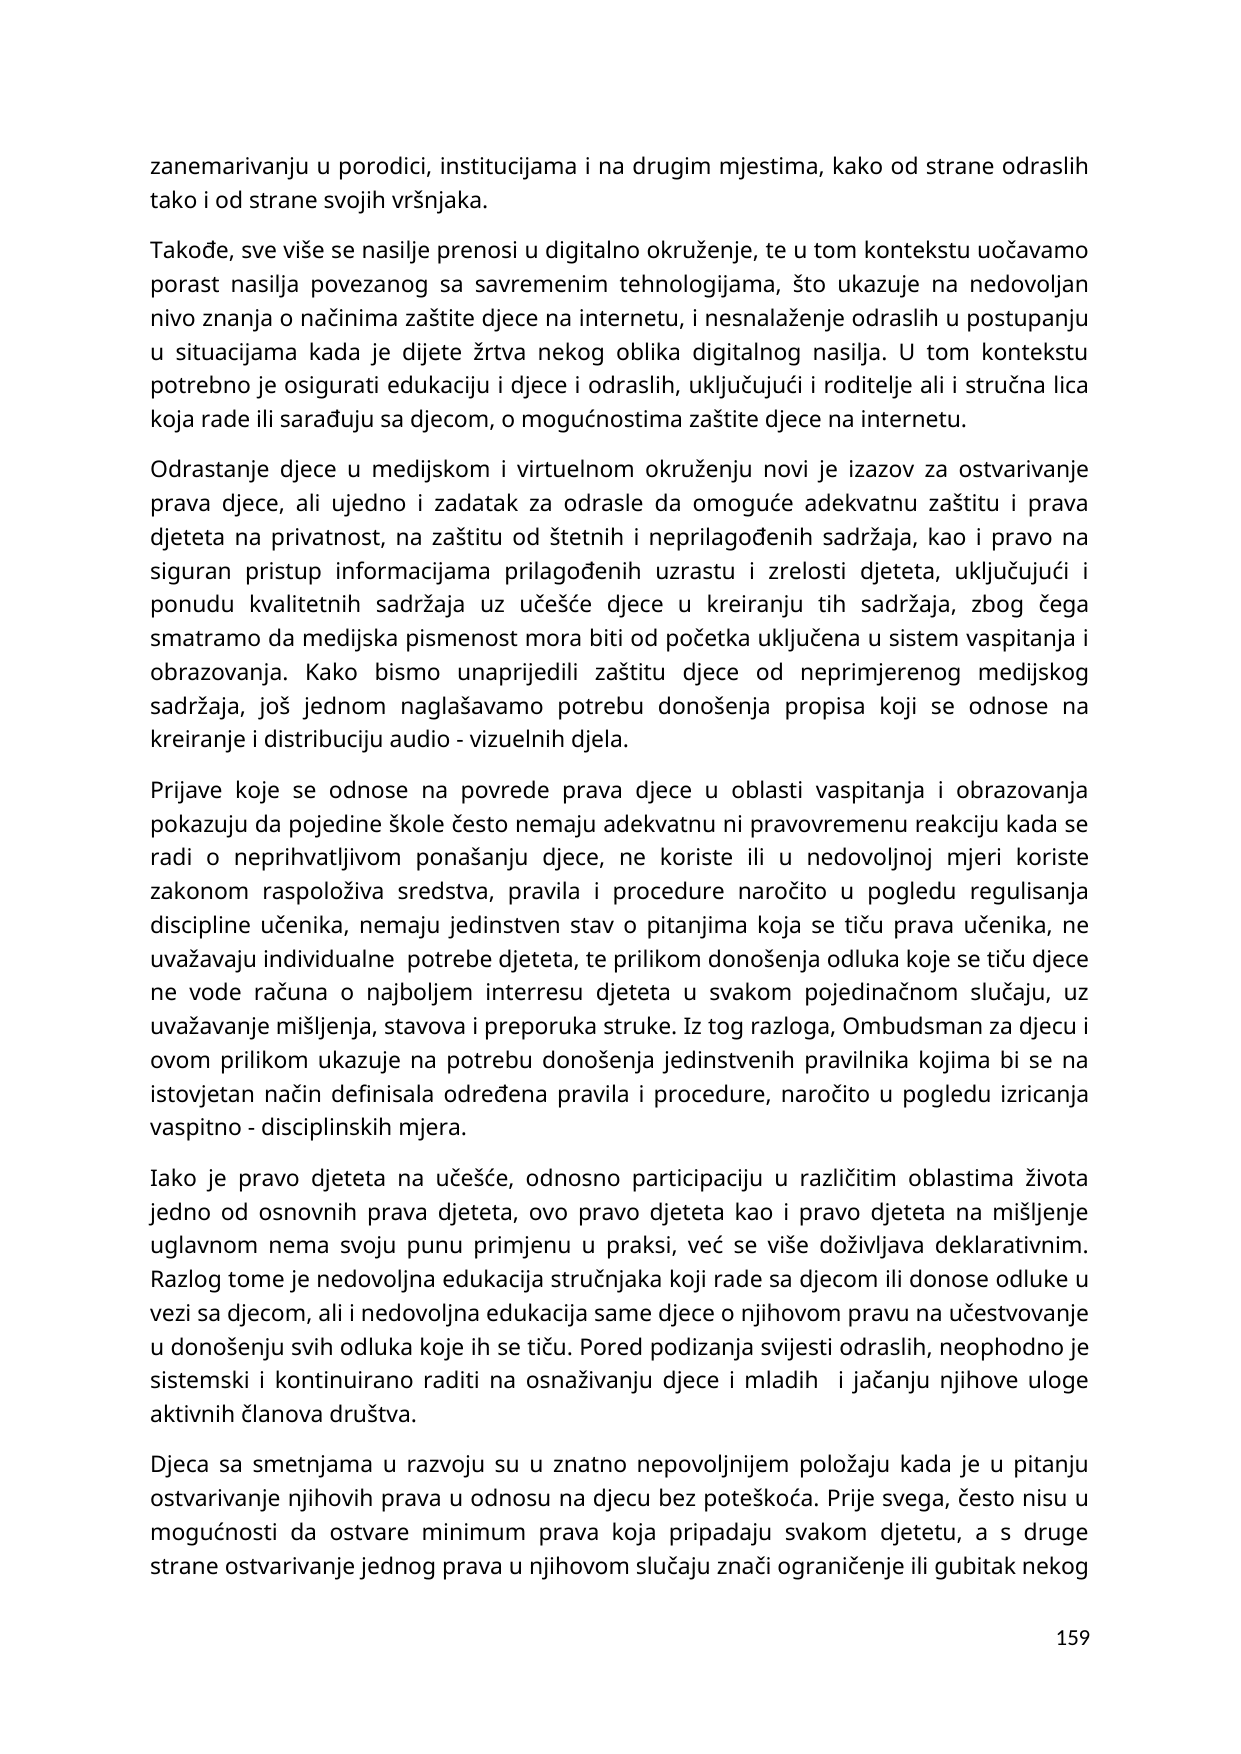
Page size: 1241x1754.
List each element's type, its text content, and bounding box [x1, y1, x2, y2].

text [150, 150, 1090, 215]
text Iako je pravo djeteta na učešće, odnosno participaciju u različitim oblastima života jedno od osnovnih prava djeteta, ovo pravo djeteta kao i pravo djeteta na mišljenje uglavnom nema svoju punu primjenu u praksi, već se više doživljava deklarativnim. Razlog tome je nedovoljna edukacija stručnjaka koji rade sa djecom ili donose odluke u vezi sa djecom, ali i nedovoljna edukacija same djece o njihovom pravu na učestvovanje u donošenju svih odluka koje ih se tiču. Pored podizanja svijesti odraslih, neophodno je sistemski i kontinuirano raditi na osnaživanju djece i mladih i jačanju njihove uloge aktivnih članova društva. [150, 1162, 1090, 1429]
text Odrastanje djece u medijskom i virtuelnom okruženju novi je izazov za ostvarivanje prava djece, ali ujedno i zadatak za odrasle da omoguće adekvatnu zaštitu i prava djeteta na privatnost, na zaštitu od štetnih i neprilagođenih sadržaja, kao i pravo na siguran pristup informacijama prilagođenih uzrastu i zrelosti djeteta, uključujući i ponudu kvalitetnih sadržaja uz učešće djece u kreiranju tih sadržaja, zbog čega smatramo da medijska pismenost mora biti od početka uključena u sistem vaspitanja i obrazovanja. Kako bismo unaprijedili zaštitu djece od neprimjerenog medijskog sadržaja, još jednom naglašavamo potrebu donošenja propisa koji se odnose na kreiranje i distribuciju audio - vizuelnih djela. [150, 453, 1090, 754]
text Prijave koje se odnose na povrede prava djece u oblasti vaspitanja i obrazovanja pokazuju da pojedine škole često nemaju adekvatnu ni pravovremenu reakciju kada se radi o neprihvatljivom ponašanju djece, ne koriste ili u nedovoljnoj mjeri koriste zakonom raspoloživa sredstva, pravila i procedure naročito u pogledu regulisanja discipline učenika, nemaju jedinstven stav o pitanjima koja se tiču prava učenika, ne uvažavaju individualne potrebe djeteta, te prilikom donošenja odluka koje se tiču djece ne vode računa o najboljem interresu djeteta u svakom pojedinačnom slučaju, uz uvažavanje mišljenja, stavova i preporuka struke. Iz tog razloga, Ombudsman za djecu i ovom prilikom ukazuje na potrebu donošenja jedinstvenih pravilnika kojima bi se na istovjetan način definisala određena pravila i procedure, naročito u pogledu izricanja vaspitno - disciplinskih mjera. [150, 774, 1090, 1142]
text Takođe, sve više se nasilje prenosi u digitalno okruženje, te u tom kontekstu uočavamo porast nasilja povezanog sa savremenim tehnologijama, što ukazuje na nedovoljan nivo znanja o načinima zaštite djece na internetu, i nesnalaženje odraslih u postupanju u situacijama kada je dijete žrtva nekog oblika digitalnog nasilja. U tom kontekstu potrebno je osigurati edukaciju i djece i odraslih, uključujući i roditelje ali i stručna lica koja rade ili sarađuju sa djecom, o mogućnostima zaštite djece na internetu. [150, 234, 1090, 434]
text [150, 1448, 1090, 1581]
